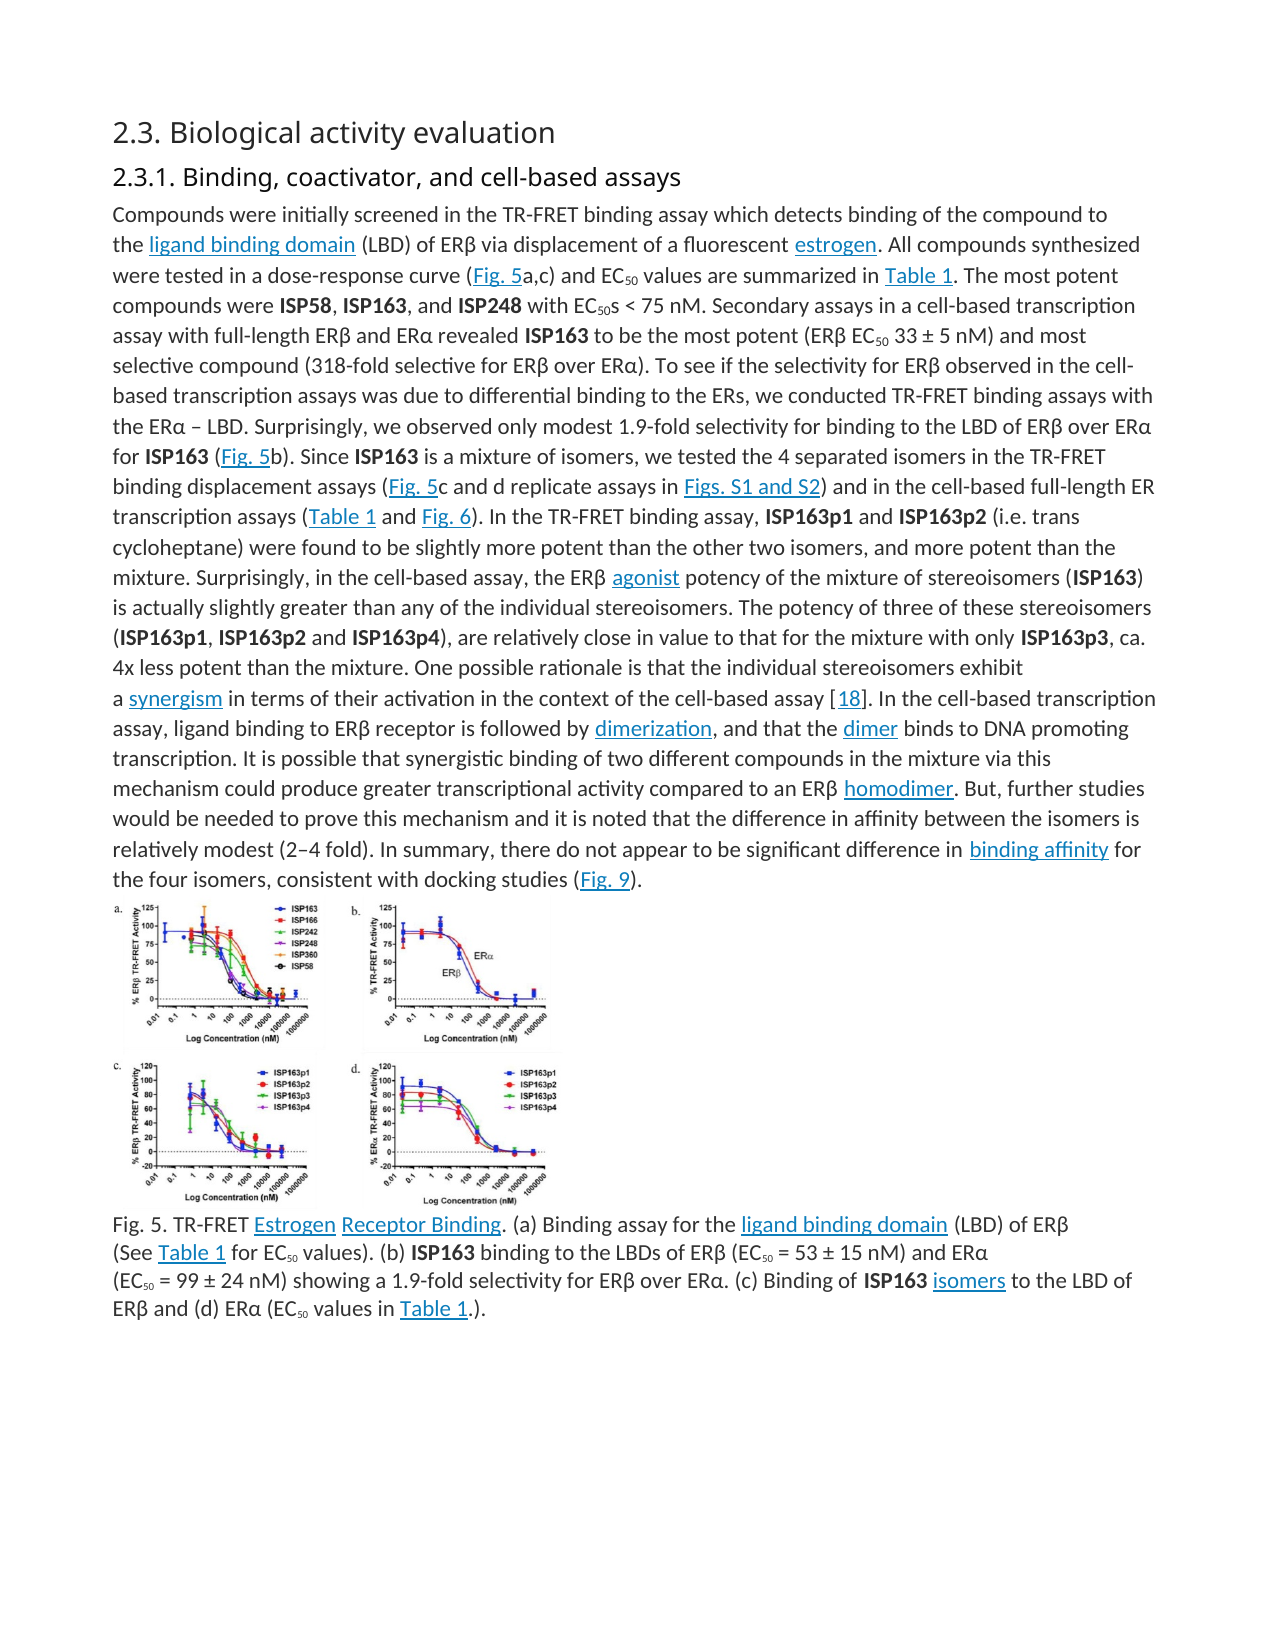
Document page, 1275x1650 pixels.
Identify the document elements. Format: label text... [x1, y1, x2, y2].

subtitle Compounds were initially screened in the TR-FRET binding assay which detects binding of the compound to the ligand binding domain (LBD) of ERβ via displacement of a fluorescent estrogen. All compounds synthesized were tested in a dose-response curve (Fig. 5a,c) and EC50 values are summarized in Table 1. The most potent compounds were ISP58, ISP163, and ISP248 with EC50s < 75 nM. Secondary assays in a cell-based transcription assay with full-length ERβ and ERα revealed ISP163 to be the most potent (ERβ EC50 33 ± 5 nM) and most selective compound (318-fold selective for ERβ over ERα). To see if the selectivity for ERβ observed in the cell-based transcription assays was due to differential binding to the ERs, we conducted TR-FRET binding assays with the ERα – LBD. Surprisingly, we observed only modest 1.9-fold selectivity for binding to the LBD of ERβ over ERα for ISP163 (Fig. 5b). Since ISP163 is a mixture of isomers, we tested the 4 separated isomers in the TR-FRET binding displacement assays (Fig. 5c and d replicate assays in Figs. S1 and S2) and in the cell-based full-length ER transcription assays (Table 1 and Fig. 6). In the TR-FRET binding assay, ISP163p1 and ISP163p2 (i.e. trans cycloheptane) were found to be slightly more potent than the other two isomers, and more potent than the mixture. Surprisingly, in the cell-based assay, the ERβ agonist potency of the mixture of stereoisomers (ISP163) is actually slightly greater than any of the individual stereoisomers. The potency of three of these stereoisomers (ISP163p1, ISP163p2 and ISP163p4), are relatively close in value to that for the mixture with only ISP163p3, ca. 4x less potent than the mixture. One possible rationale is that the individual stereoisomers exhibit a synergism in terms of their activation in the context of the cell-based assay [18]. In the cell-based transcription assay, ligand binding to ERβ receptor is followed by dimerization, and that the dimer binds to DNA promoting transcription. It is possible that synergistic binding of two different compounds in the mixture via this mechanism could produce greater transcriptional activity compared to an ERβ homodimer. But, further studies would be needed to prove this mechanism and it is noted that the difference in affinity between the isomers is relatively modest (2–4 fold). In summary, there do not appear to be significant difference in binding affinity for the four isomers, consistent with docking studies (Fig. 9). [112, 200, 1162, 893]
subtitle 2.3. Biological activity evaluation [112, 112, 1162, 152]
picture [112, 895, 563, 1211]
subtitle 2.3.1. Binding, coactivator, and cell-based assays [112, 159, 1162, 193]
text Fig. 5. TR-FRET Estrogen Receptor Binding. (a) Binding assay for the ligand binding domain (LBD) of ERβ (See Table 1 for EC50 values). (b) ISP163 binding to the LBDs of ERβ (EC50 = 53 ± 15 nM) and ERα (EC50 = 99 ± 24 nM) showing a 1.9-fold selectivity for ERβ over ERα. (c) Binding of ISP163 isomers to the LBD of ERβ and (d) ERα (EC50 values in Table 1.). [112, 1210, 1162, 1322]
